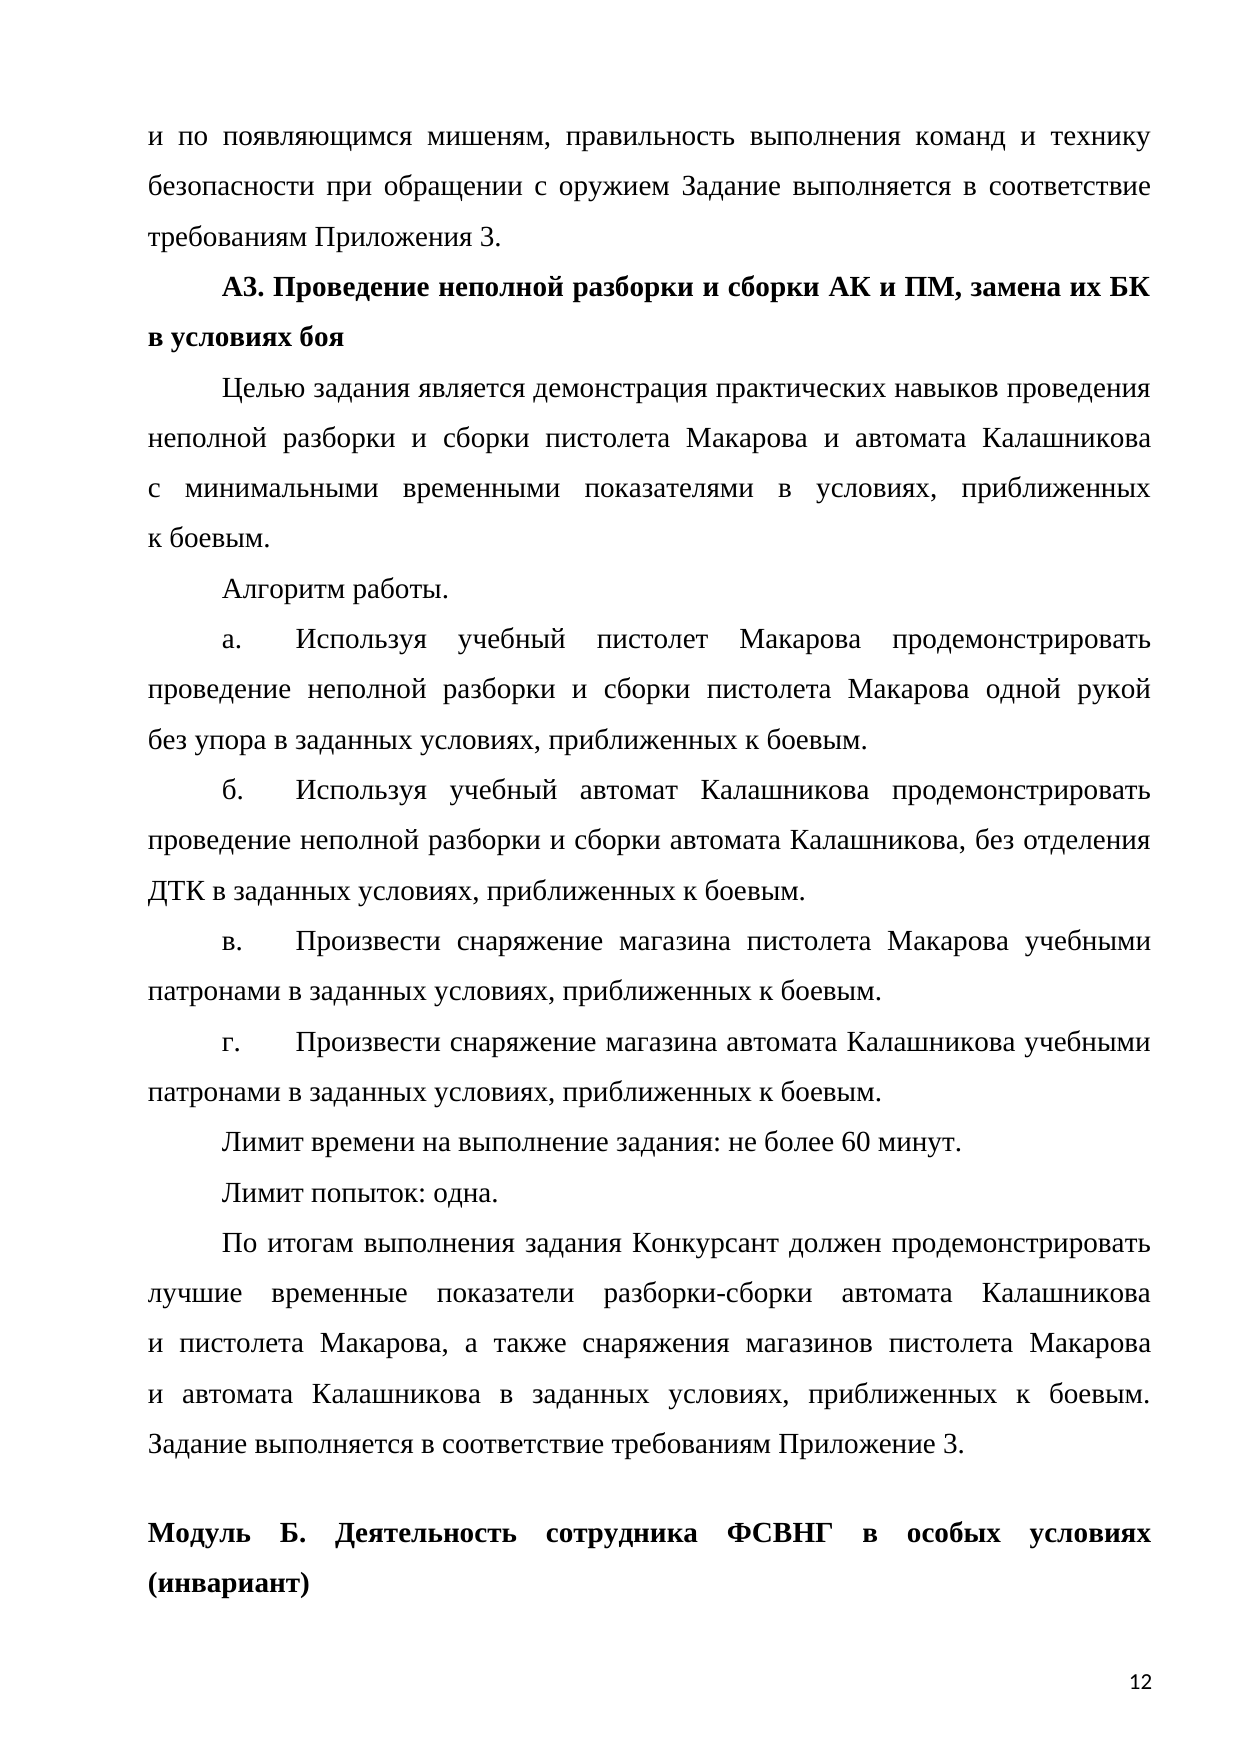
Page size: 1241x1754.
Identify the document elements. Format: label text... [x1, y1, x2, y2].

text Лимит времени на выполнение задания: не более 60 минут. [148, 1124, 1152, 1158]
text Алгоритм работы. [148, 571, 1152, 604]
text По итогам выполнения задания Конкурсант должен продемонстрировать лучшие временные показатели разборки-сборки автомата Калашникова и пистолета Макарова, а также снаряжения магазинов пистолета Макарова и автомата Калашникова в заданных условиях, приближенных к боевым. Задание выполняется в соответствие требованиям Приложение 3. [148, 1225, 1152, 1460]
text Целью задания является демонстрация практических навыков проведения неполной разборки и сборки пистолета Макарова и автомата Калашникова с минимальными временными показателями в условиях, приближенных к боевым. [148, 370, 1152, 554]
text А3. Проведение неполной разборки и сборки АК и ПМ, замена их БК в условиях боя [148, 269, 1152, 353]
text Лимит попыток: одна. [148, 1175, 1152, 1208]
text Модуль Б. Деятельность сотрудника ФСВНГ в особых условиях (инвариант) [148, 1515, 1152, 1599]
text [148, 118, 1152, 252]
text а. Используя учебный пистолет Макарова продемонстрировать проведение неполной разборки и сборки пистолета Макарова одной рукой без упора в заданных условиях, приближенных к боевым. [148, 621, 1152, 755]
text в. Произвести снаряжение магазина пистолета Макарова учебными патронами в заданных условиях, приближенных к боевым. [148, 923, 1152, 1007]
text г. Произвести снаряжение магазина автомата Калашникова учебными патронами в заданных условиях, приближенных к боевым. [148, 1024, 1152, 1108]
text б. Используя учебный автомат Калашникова продемонстрировать проведение неполной разборки и сборки автомата Калашникова, без отделения ДТК в заданных условиях, приближенных к боевым. [148, 772, 1152, 906]
